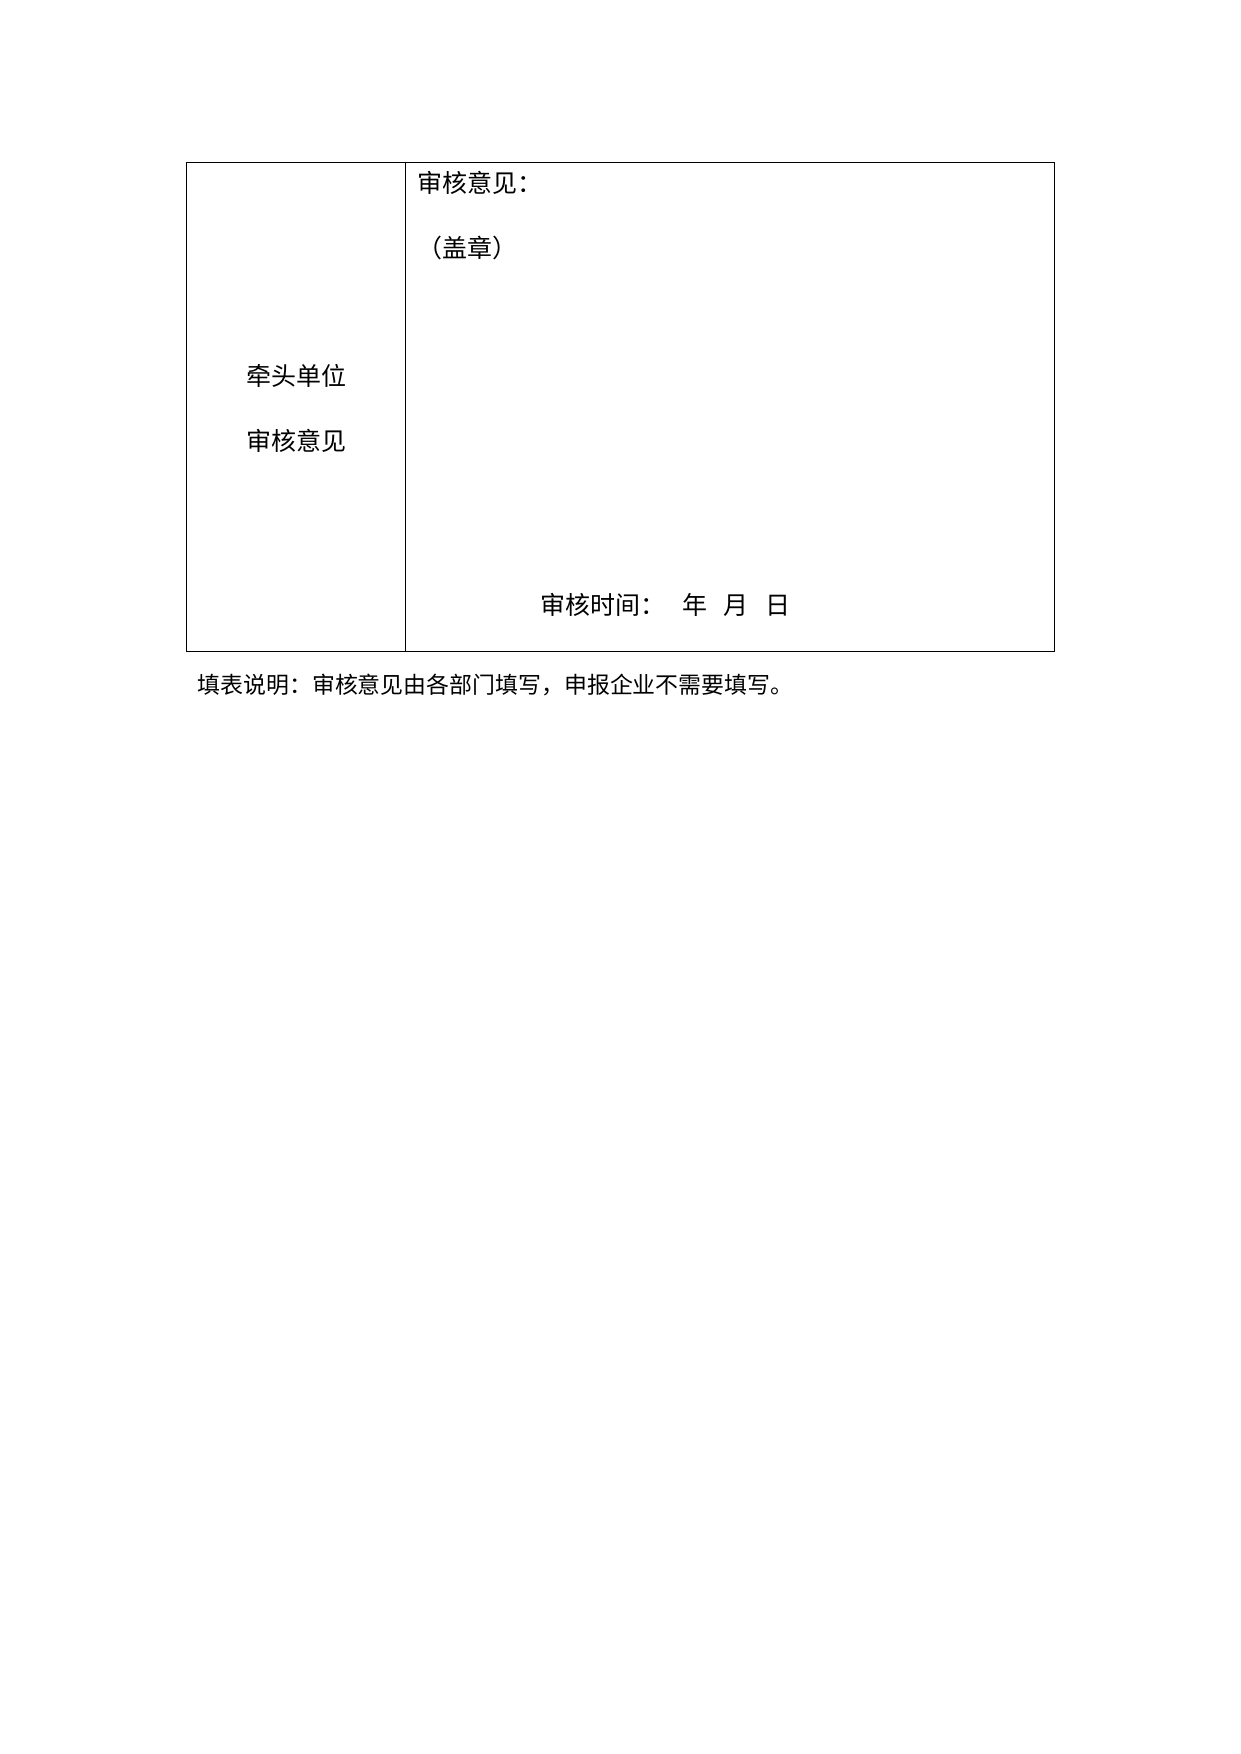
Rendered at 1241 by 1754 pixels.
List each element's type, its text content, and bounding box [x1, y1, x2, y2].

table_cell 牵头单位 审核意见 [187, 163, 405, 651]
table_cell 填表说明：审核意见由各部门填写，申报企业不需要填写。 [186, 652, 1055, 717]
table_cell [406, 163, 1054, 651]
